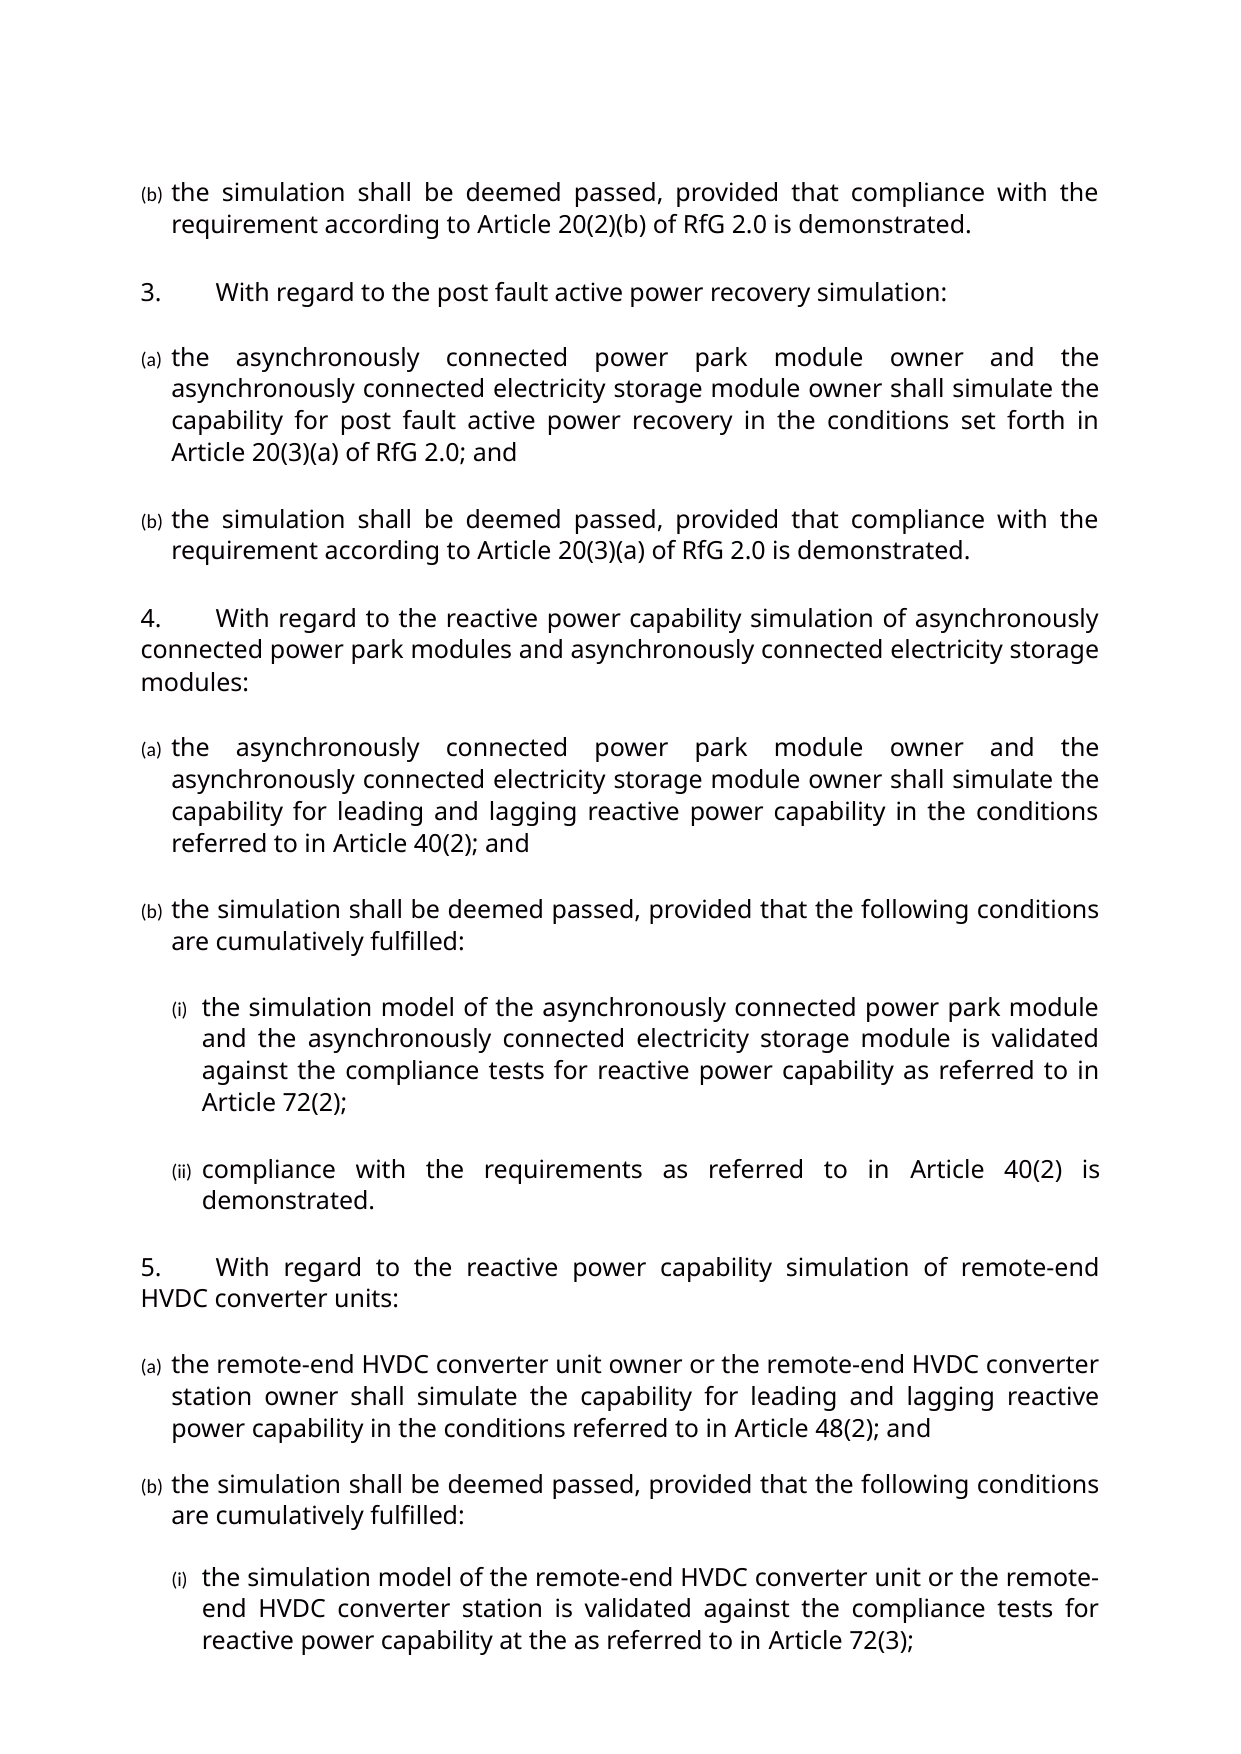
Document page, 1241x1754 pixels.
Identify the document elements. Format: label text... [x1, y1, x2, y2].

list the remote-end HVDC converter unit owner or the remote-end HVDC converter station owner shall simulate the capability for leading and lagging reactive power capability in the conditions referred to in Article 48(2); and [140, 1348, 1100, 1444]
list the asynchronously connected power park module owner and the asynchronously connected electricity storage module owner shall simulate the capability for leading and lagging reactive power capability in the conditions referred to in Article 40(2); and [140, 731, 1100, 859]
list the simulation model of the asynchronously connected power park module and the asynchronously connected electricity storage module is validated against the compliance tests for reactive power capability as referred to in Article 72(2); [171, 991, 1100, 1119]
list the asynchronously connected power park module owner and the asynchronously connected electricity storage module owner shall simulate the capability for post fault active power recovery in the conditions set forth in Article 20(3)(a) of RfG 2.0; and [140, 341, 1100, 469]
list With regard to the post fault active power recovery simulation: [140, 276, 1100, 308]
list With regard to the reactive power capability simulation of asynchronously connected power park modules and asynchronously connected electricity storage modules: [140, 602, 1100, 698]
list the simulation shall be deemed passed, provided that compliance with the requirement according to Article 20(2)(b) of RfG 2.0 is demonstrated. [140, 176, 1100, 240]
list With regard to the reactive power capability simulation of remote-end HVDC converter units: [140, 1251, 1100, 1315]
list the simulation shall be deemed passed, provided that the following conditions are cumulatively fulfilled: [140, 1468, 1100, 1532]
list the simulation shall be deemed passed, provided that the following conditions are cumulatively fulfilled: [140, 893, 1100, 957]
list compliance with the requirements as referred to in Article 40(2) is demonstrated. [171, 1153, 1100, 1217]
list the simulation model of the remote-end HVDC converter unit or the remote-end HVDC converter station is validated against the compliance tests for reactive power capability at the as referred to in Article 72(3); [171, 1561, 1100, 1657]
list the simulation shall be deemed passed, provided that compliance with the requirement according to Article 20(3)(a) of RfG 2.0 is demonstrated. [140, 503, 1100, 567]
